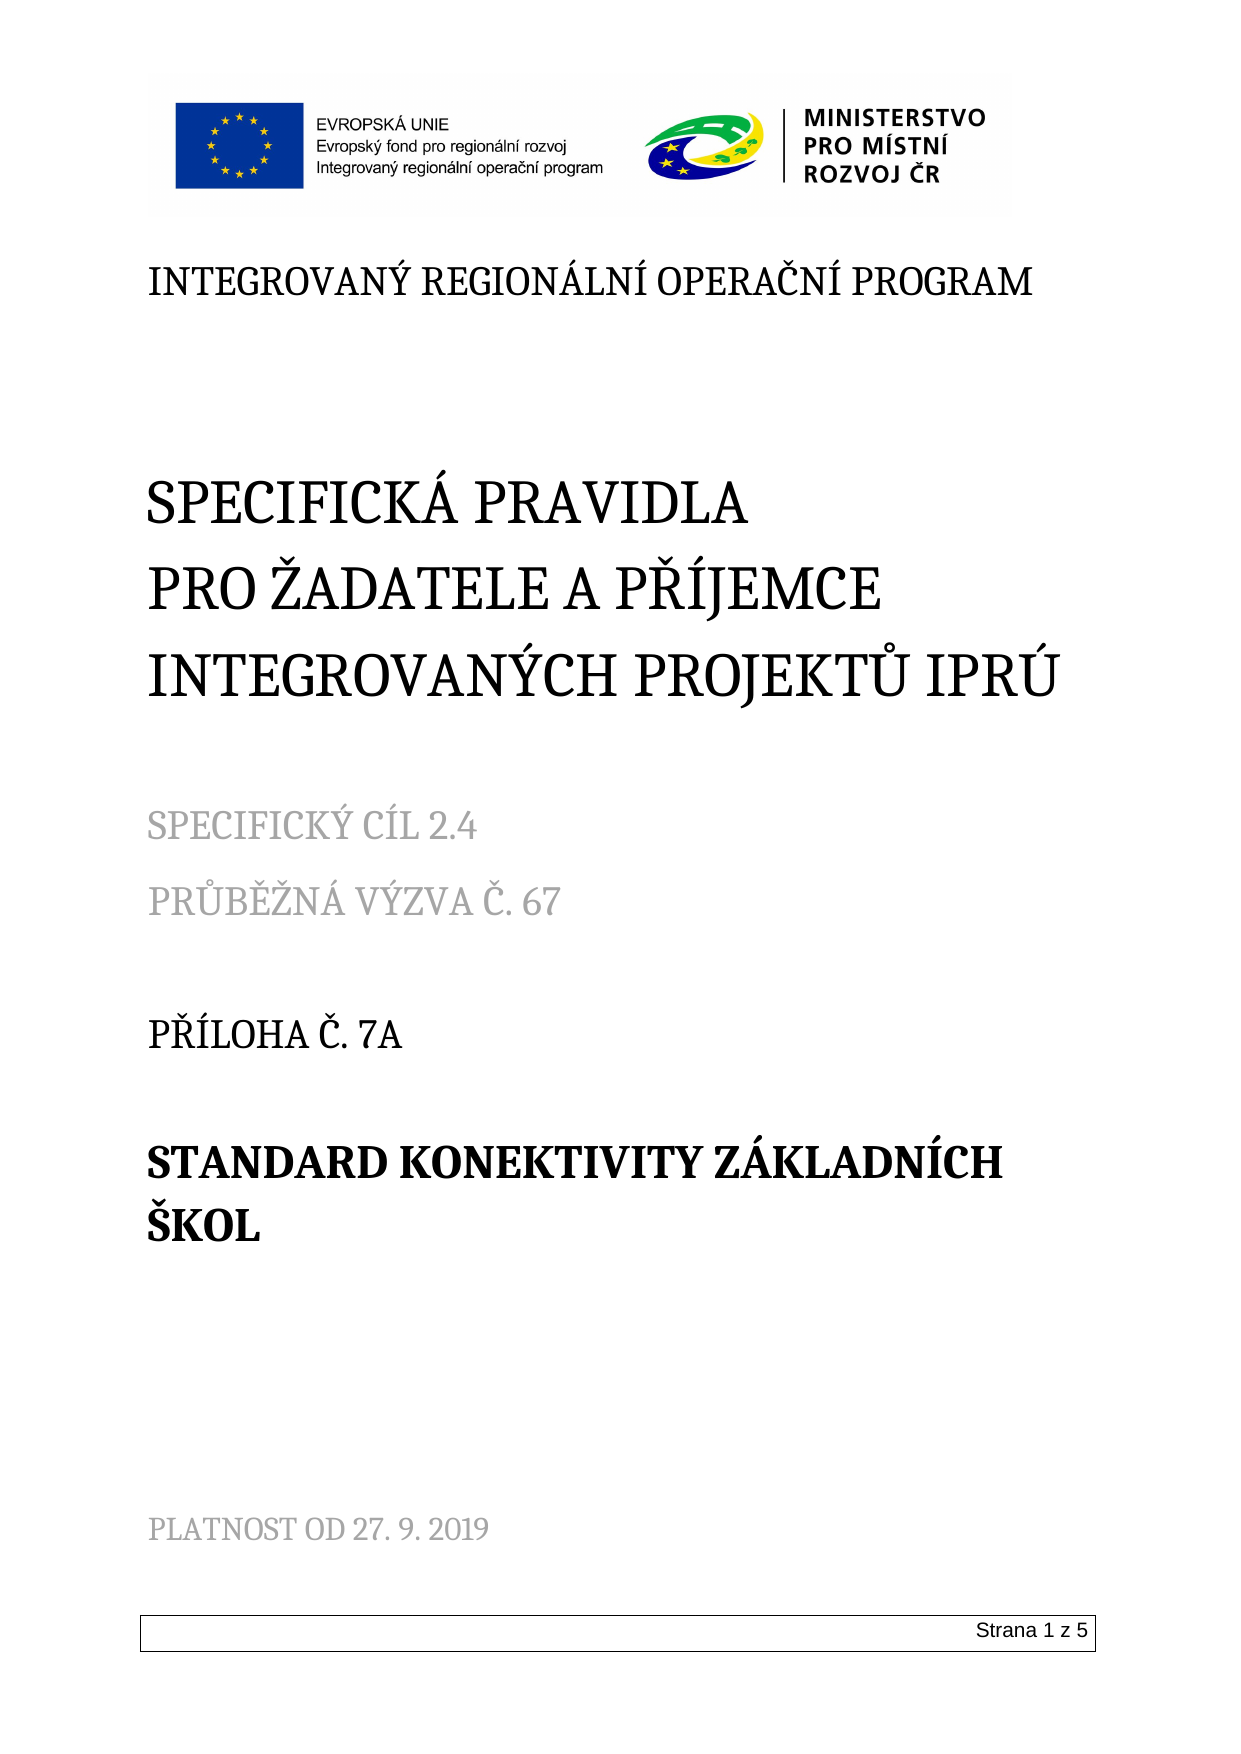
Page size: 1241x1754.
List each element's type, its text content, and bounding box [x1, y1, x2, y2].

text Standard konektivity ZákladnícH škol [148, 1135, 1092, 1253]
text INTEGROVANÝ REGIONÁLNÍ OPERAČNÍ PROGRAM [148, 258, 1092, 306]
text SPECIFICKÁ PRAVIDLA [148, 467, 1092, 539]
text SPECIFICKÝ CÍL 2.4 [148, 802, 1092, 850]
text pLATNOST OD 27. 9. 2019 [148, 1510, 1092, 1548]
picture [147, 73, 1013, 217]
text PRŮBĚŽNÁ výzva č. 67 [148, 878, 1092, 926]
text PŘÍLOHA Č. 7A [148, 1011, 1092, 1059]
text PRO ŽADATELE A PŘÍJEMCE INTEGROVANÝCH PROJEKTŮ IPRÚ [148, 553, 1092, 712]
